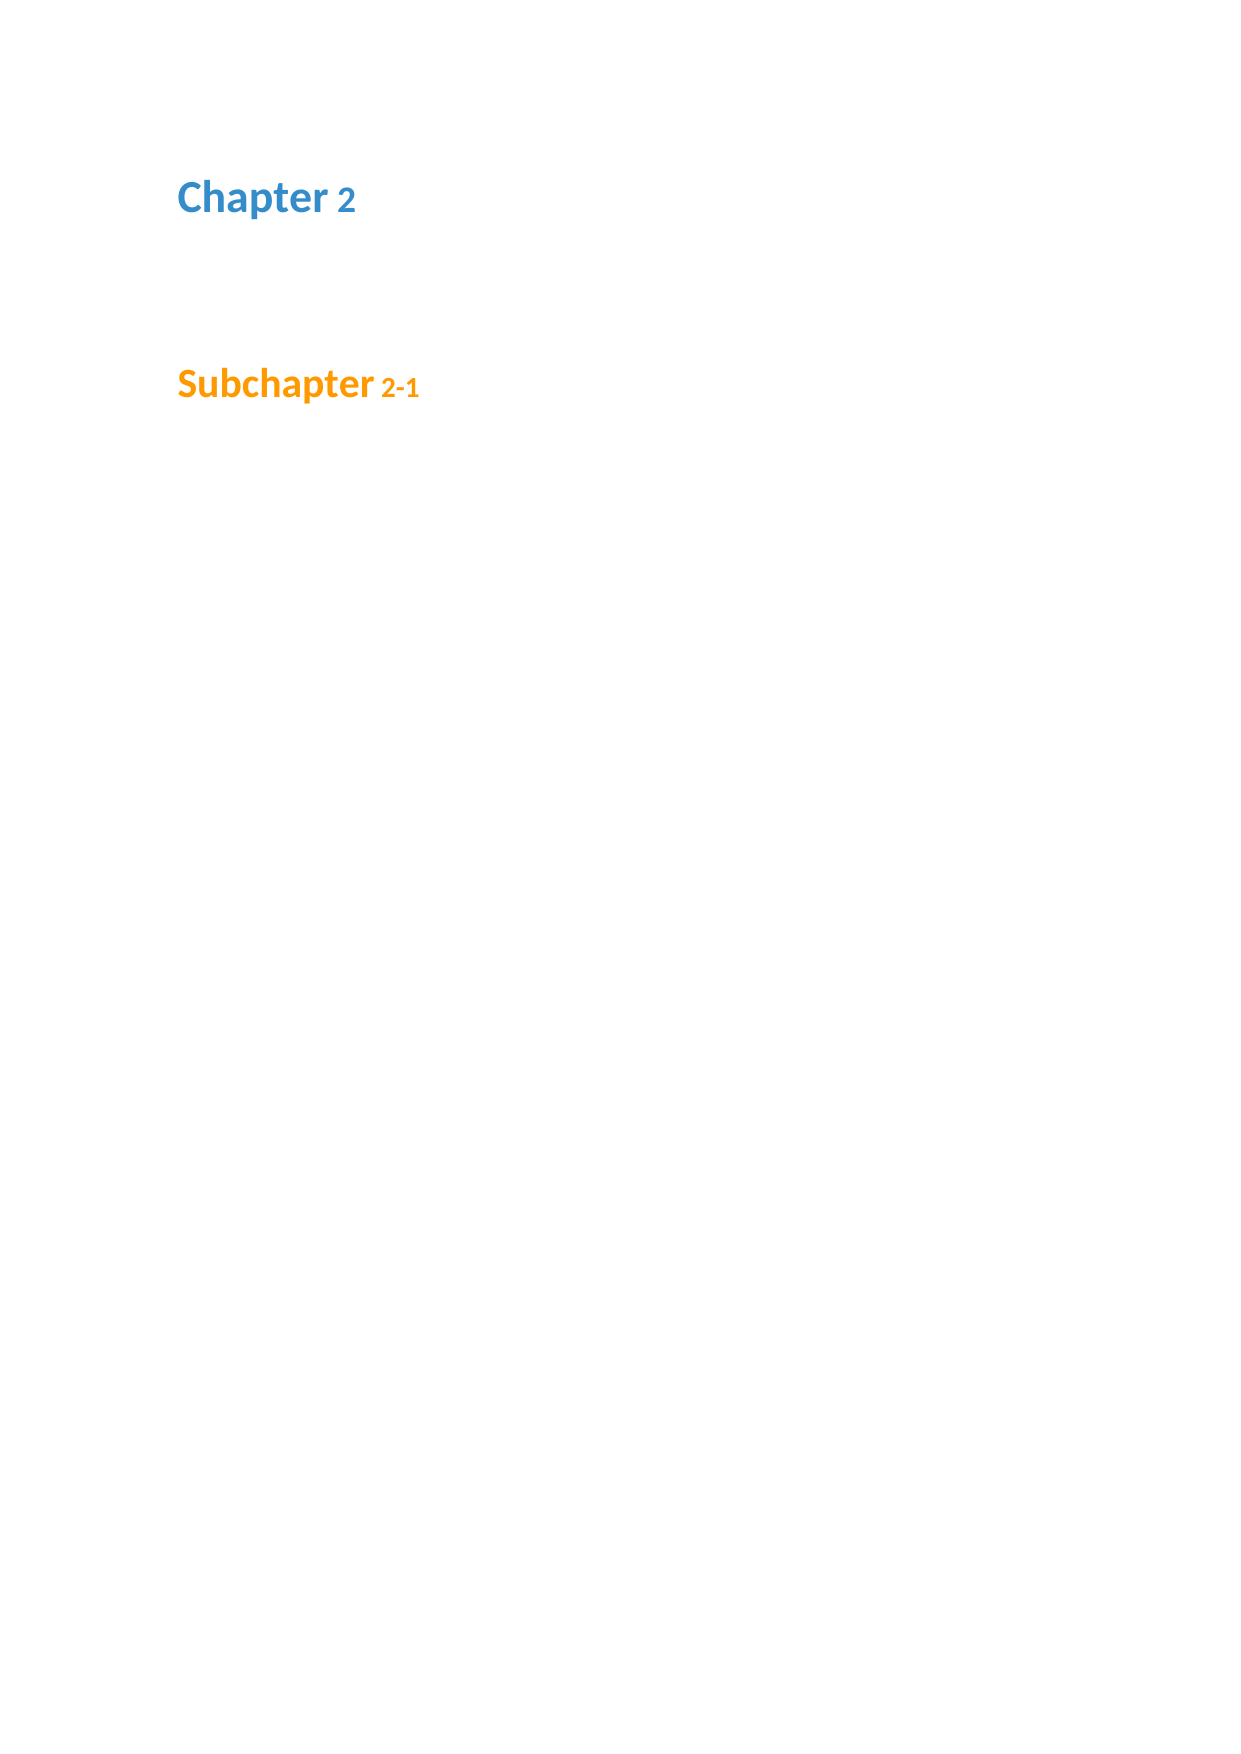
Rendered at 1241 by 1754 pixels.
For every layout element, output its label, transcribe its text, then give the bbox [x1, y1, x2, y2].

subtitle Chapter 2 [177, 168, 1152, 224]
subtitle Subchapter 2-1 [177, 357, 1152, 408]
